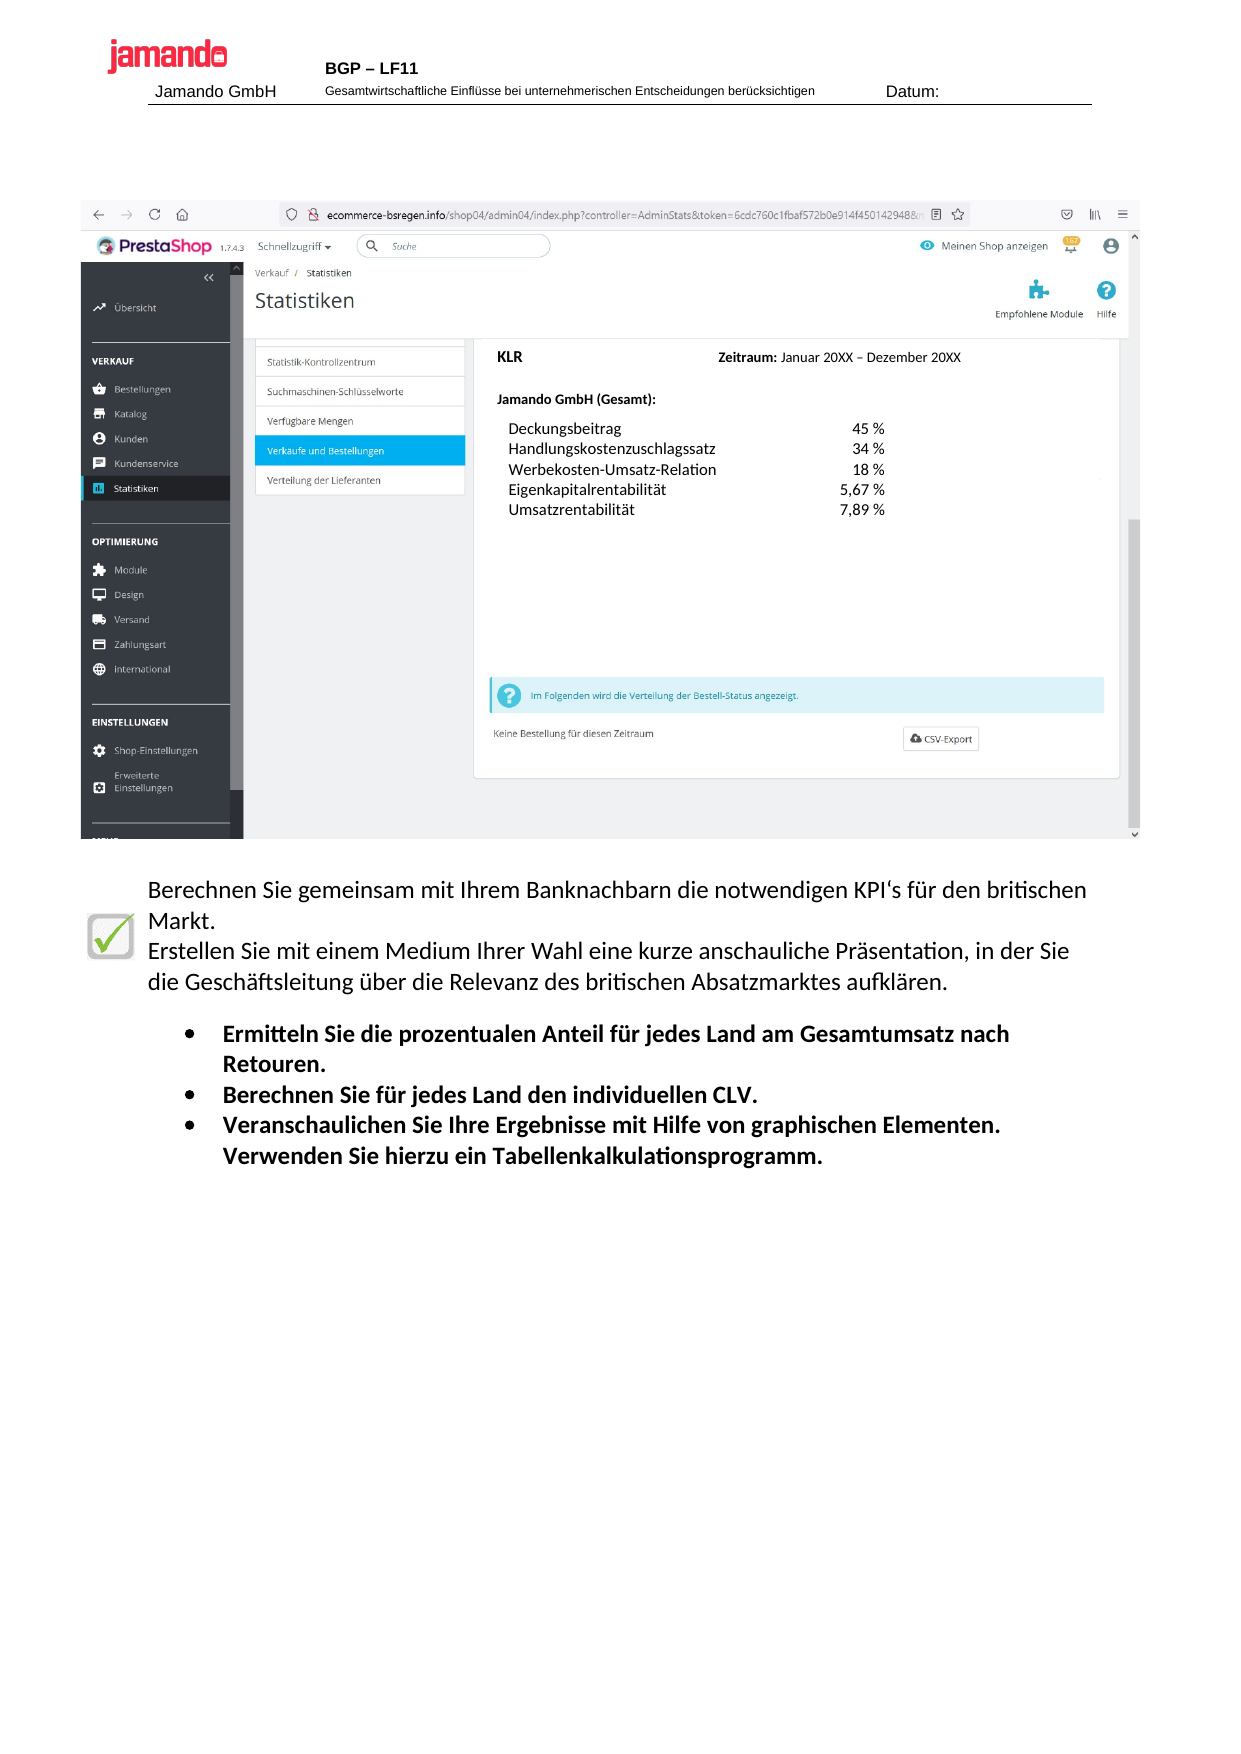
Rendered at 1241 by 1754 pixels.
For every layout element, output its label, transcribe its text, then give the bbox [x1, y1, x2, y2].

text Erstellen Sie mit einem Medium Ihrer Wahl eine kurze anschauliche Präsentation, in der Sie die Geschäftsleitung über die Relevanz des britischen Absatzmarktes aufklären. [148, 936, 1093, 997]
text Berechnen Sie gemeinsam mit Ihrem Banknachbarn die notwendigen KPI‘s für den britischen Markt. [148, 874, 1093, 936]
list Ermitteln Sie die prozentualen Anteil für jedes Land am Gesamtumsatz nach Retouren. [185, 1018, 1093, 1079]
list Veranschaulichen Sie Ihre Ergebnisse mit Hilfe von graphischen Elementen. Verwenden Sie hierzu ein Tabellenkalkulationsprogramm. [185, 1110, 1093, 1171]
picture [80, 200, 1141, 839]
list Berechnen Sie für jedes Land den individuellen CLV. [185, 1079, 1093, 1110]
picture [86, 912, 135, 961]
picture [107, 39, 229, 74]
